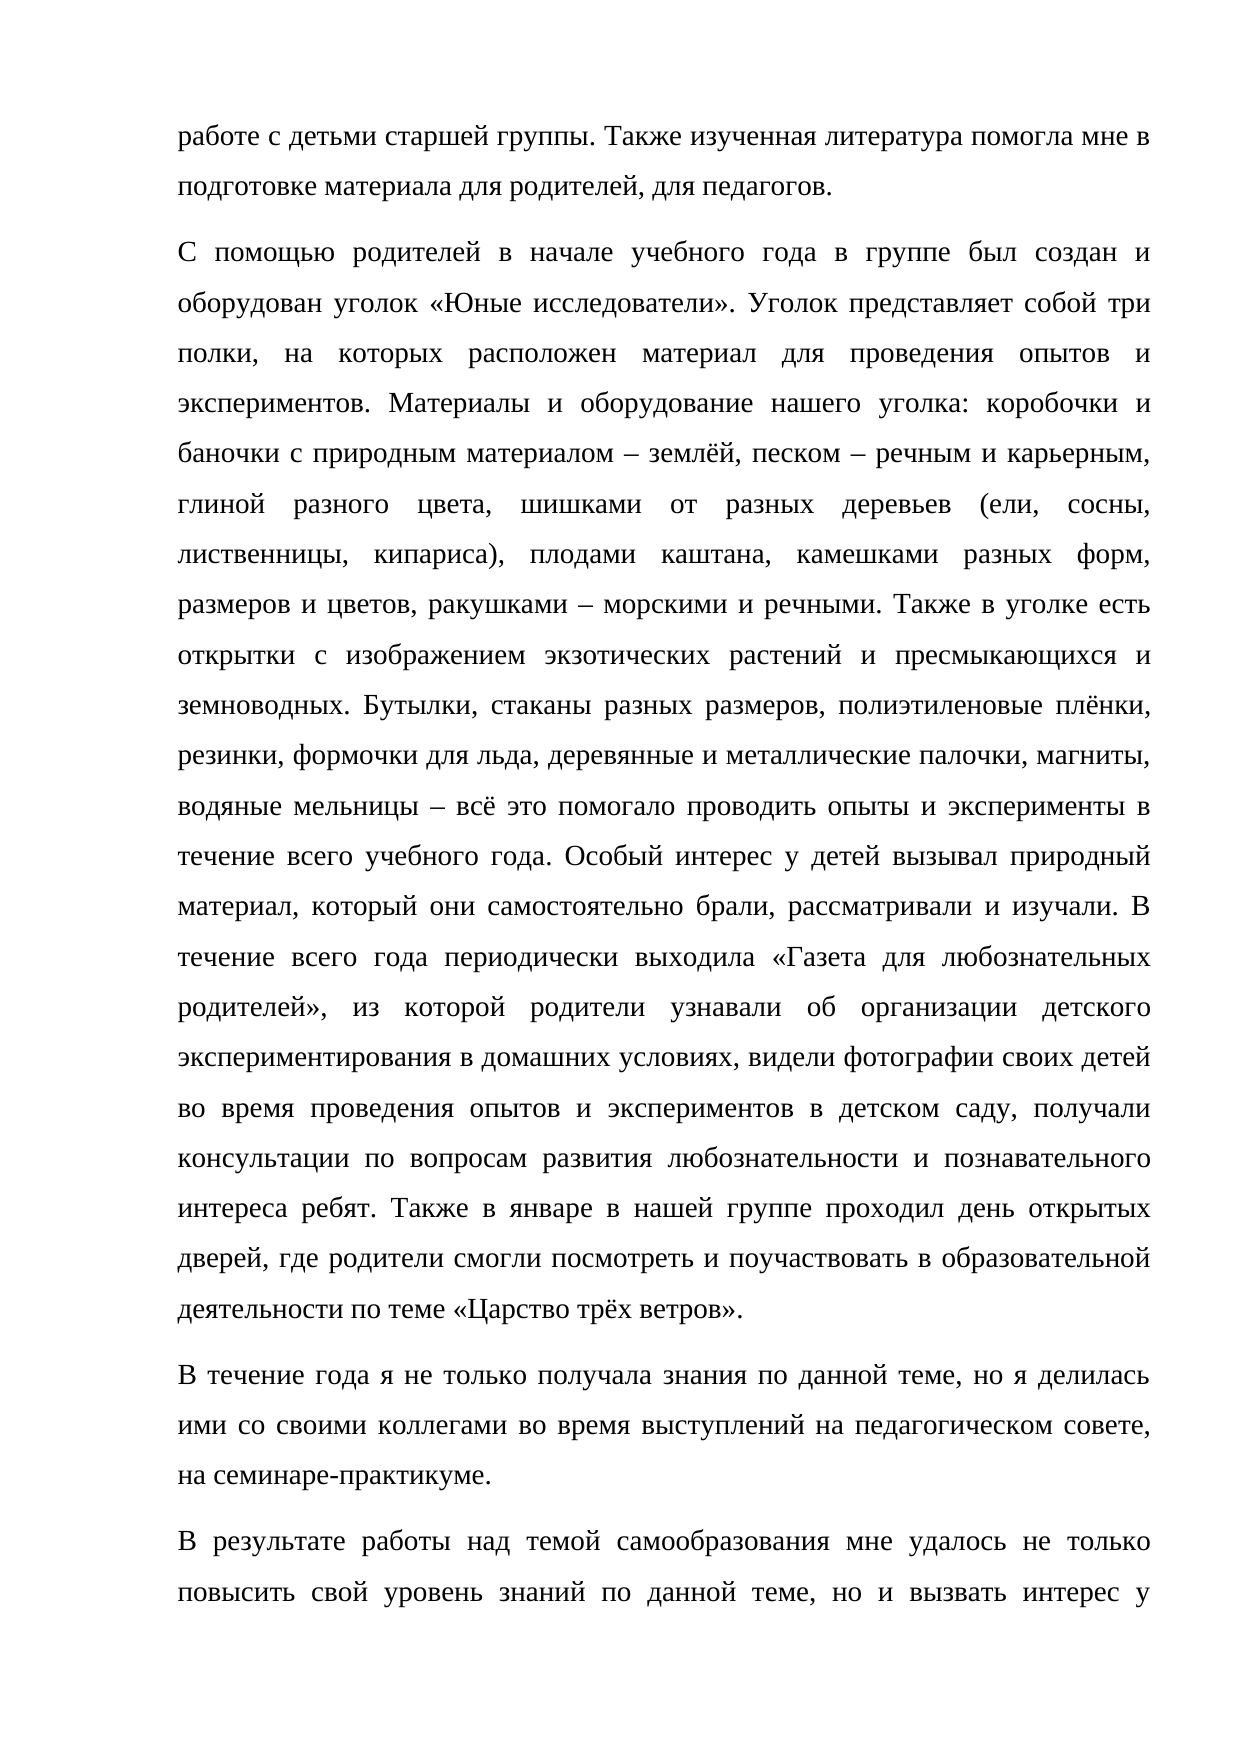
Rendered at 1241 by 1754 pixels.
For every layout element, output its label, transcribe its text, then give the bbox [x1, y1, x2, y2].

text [177, 1523, 1152, 1607]
text С помощью родителей в начале учебного года в группе был создан и оборудован уголок «Юные исследователи». Уголок представляет собой три полки, на которых расположен материал для проведения опытов и экспериментов. Материалы и оборудование нашего уголка: коробочки и баночки с природным материалом – землёй, песком – речным и карьерным, глиной разного цвета, шишками от разных деревьев (ели, сосны, лиственницы, кипариса), плодами каштана, камешками разных форм, размеров и цветов, ракушками – морскими и речными. Также в уголке есть открытки с изображением экзотических растений и пресмыкающихся и земноводных. Бутылки, стаканы разных размеров, полиэтиленовые плёнки, резинки, формочки для льда, деревянные и металлические палочки, магниты, водяные мельницы – всё это помогало проводить опыты и эксперименты в течение всего учебного года. Особый интерес у детей вызывал природный материал, который они самостоятельно брали, рассматривали и изучали. В течение всего года периодически выходила «Газета для любознательных родителей», из которой родители узнавали об организации детского экспериментирования в домашних условиях, видели фотографии своих детей во время проведения опытов и экспериментов в детском саду, получали консультации по вопросам развития любознательности и познавательного интереса ребят. Также в январе в нашей группе проходил день открытых дверей, где родители смогли посмотреть и поучаствовать в образовательной деятельности по теме «Царство трёх ветров». [177, 234, 1152, 1324]
text В течение года я не только получала знания по данной теме, но я делилась ими со своими коллегами во время выступлений на педагогическом совете, на семинаре-практикуме. [177, 1357, 1152, 1491]
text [177, 118, 1152, 202]
